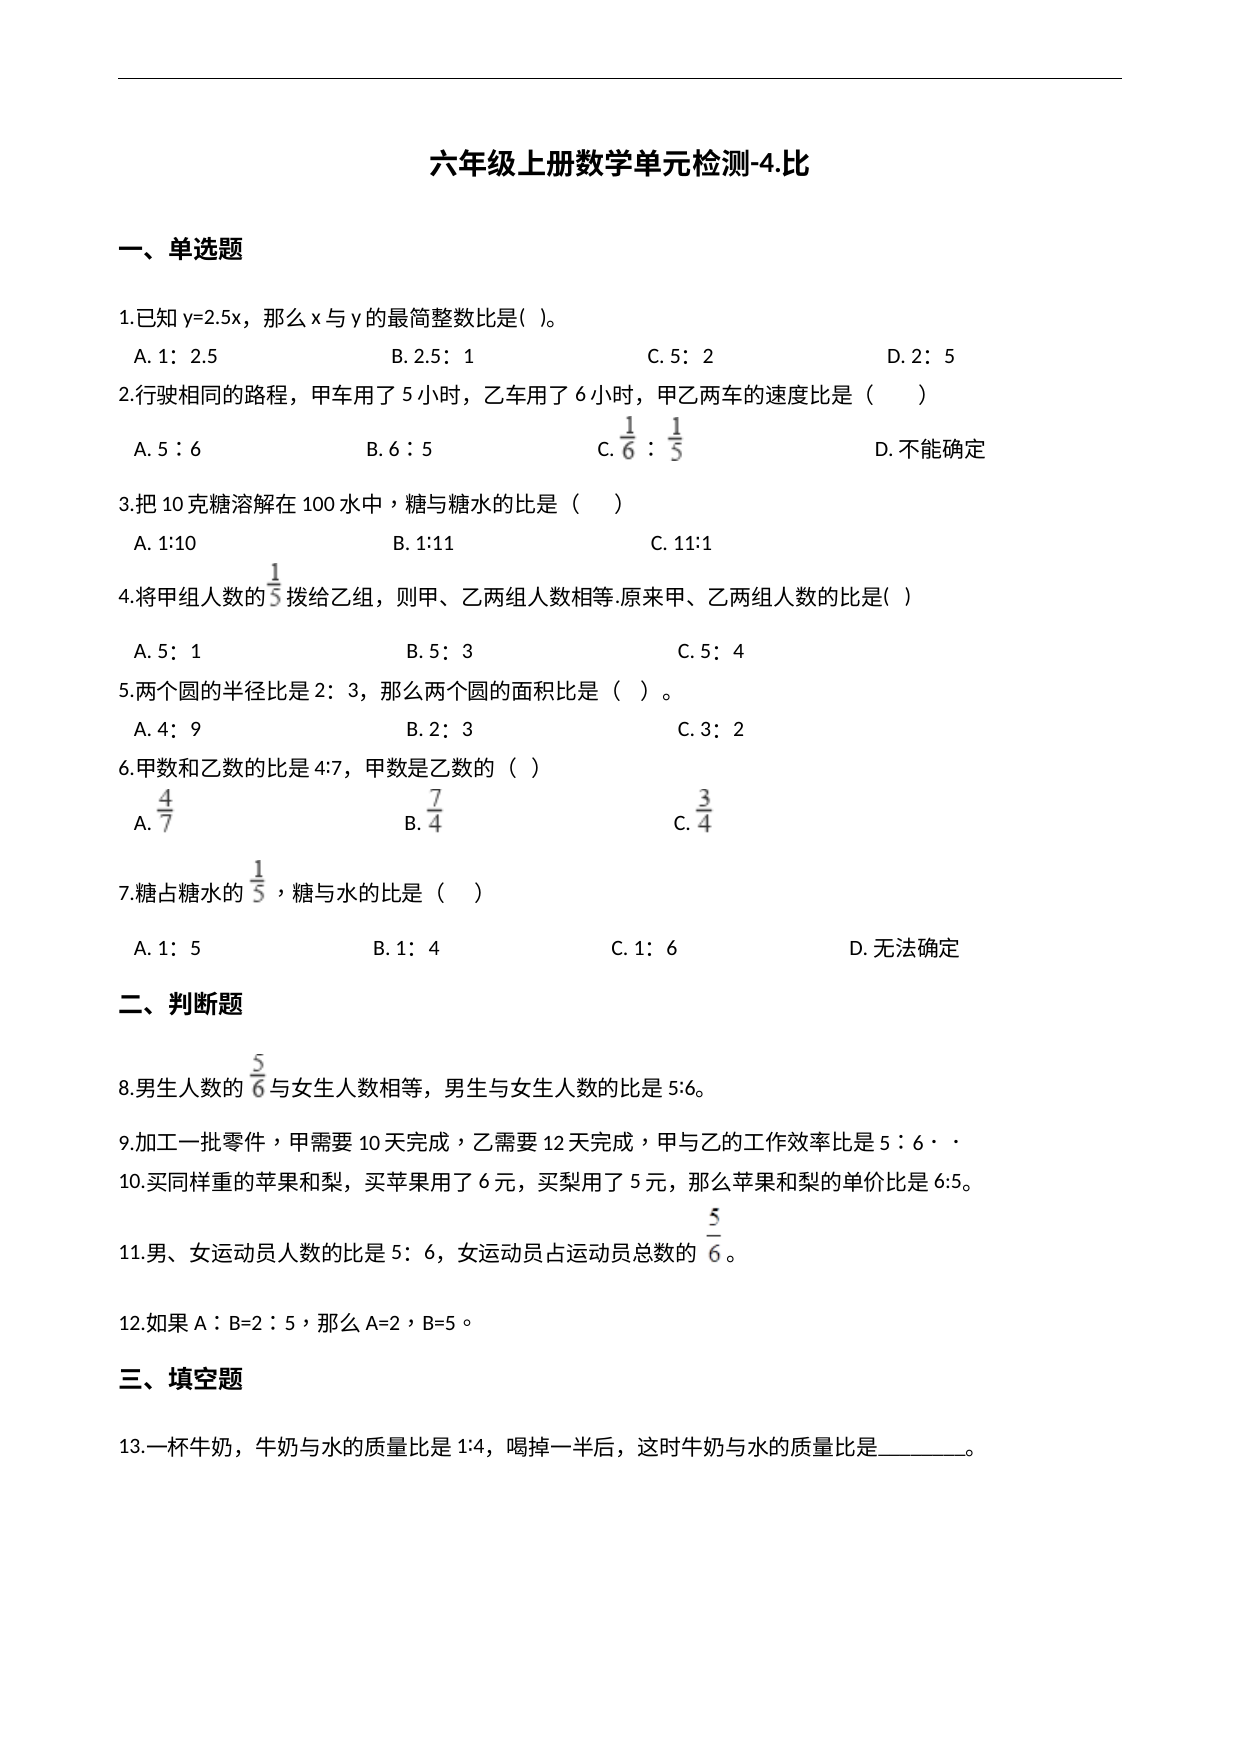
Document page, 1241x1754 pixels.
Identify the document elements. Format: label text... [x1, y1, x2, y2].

text A. 1：2.5 B. 2.5：1 C. 5：2 D. 2：5 [134, 339, 1122, 371]
picture [702, 1202, 726, 1267]
text A. 4：9 B. 2：3 C. 3：2 [134, 712, 1122, 745]
text 3.把10克糖溶解在100水中，糖与糖水的比是（ ） [118, 487, 1122, 520]
picture [249, 1054, 270, 1099]
text 13.一杯牛奶，牛奶与水的质量比是1∶4，喝掉一半后，这时牛奶与水的质量比是________。 [118, 1430, 1122, 1462]
picture [619, 416, 640, 461]
picture [266, 563, 287, 608]
text 1.已知y=2.5x，那么x与y的最简整数比是( )。 [118, 300, 1122, 333]
text 6.甲数和乙数的比是4∶7，甲数是乙数的（ ） [118, 751, 1122, 783]
text 4.将甲组人数的拨给乙组，则甲、乙两组人数相等.原来甲、乙两组人数的比是( ) [118, 563, 1122, 628]
text 二、判断题 [118, 970, 1122, 1035]
text A. B. C. [134, 790, 1122, 855]
text A. 1：5 B. 1：4 C. 1：6 D. 无法确定 [134, 931, 1122, 963]
text A. 5：1 B. 5：3 C. 5：4 [134, 635, 1122, 667]
text 11.男、女运动员人数的比是5：6，女运动员占运动员总数的 。 [118, 1203, 1122, 1300]
picture [695, 789, 717, 834]
picture [249, 860, 271, 904]
text 5.两个圆的半径比是2：3，那么两个圆的面积比是（ ）。 [118, 673, 1122, 706]
text A. 5：6 B. 6：5 C. ： D. 不能确定 [134, 416, 1122, 481]
text 2.行驶相同的路程，甲车用了5小时，乙车用了6小时，甲乙两车的速度比是（ ） [118, 378, 1122, 410]
text 三、填空题 [118, 1345, 1122, 1410]
picture [156, 789, 178, 834]
text 10.买同样重的苹果和梨，买苹果用了6元，买梨用了5元，那么苹果和梨的单价比是6:5。 [118, 1164, 1122, 1197]
text 8.男生人数的 与女生人数相等，男生与女生人数的比是5∶6。 [118, 1054, 1122, 1119]
text 12.如果A：B=2：5，那么A=2，B=5。 [118, 1307, 1122, 1339]
picture [592, 453, 598, 461]
picture [426, 789, 447, 834]
picture [361, 453, 366, 461]
picture [869, 453, 875, 461]
text A. 1∶10 B. 1∶11 C. 11∶1 [134, 526, 1122, 558]
text 9.加工一批零件，甲需要10天完成，乙需要12天完成，甲与乙的工作效率比是5：6．． [118, 1126, 1122, 1158]
text 7.糖占糖水的 ，糖与水的比是（ ） [118, 860, 1122, 925]
picture [667, 417, 687, 461]
text 六年级上册数学单元检测-4.比 [118, 129, 1122, 194]
text 一、单选题 [118, 215, 1122, 280]
